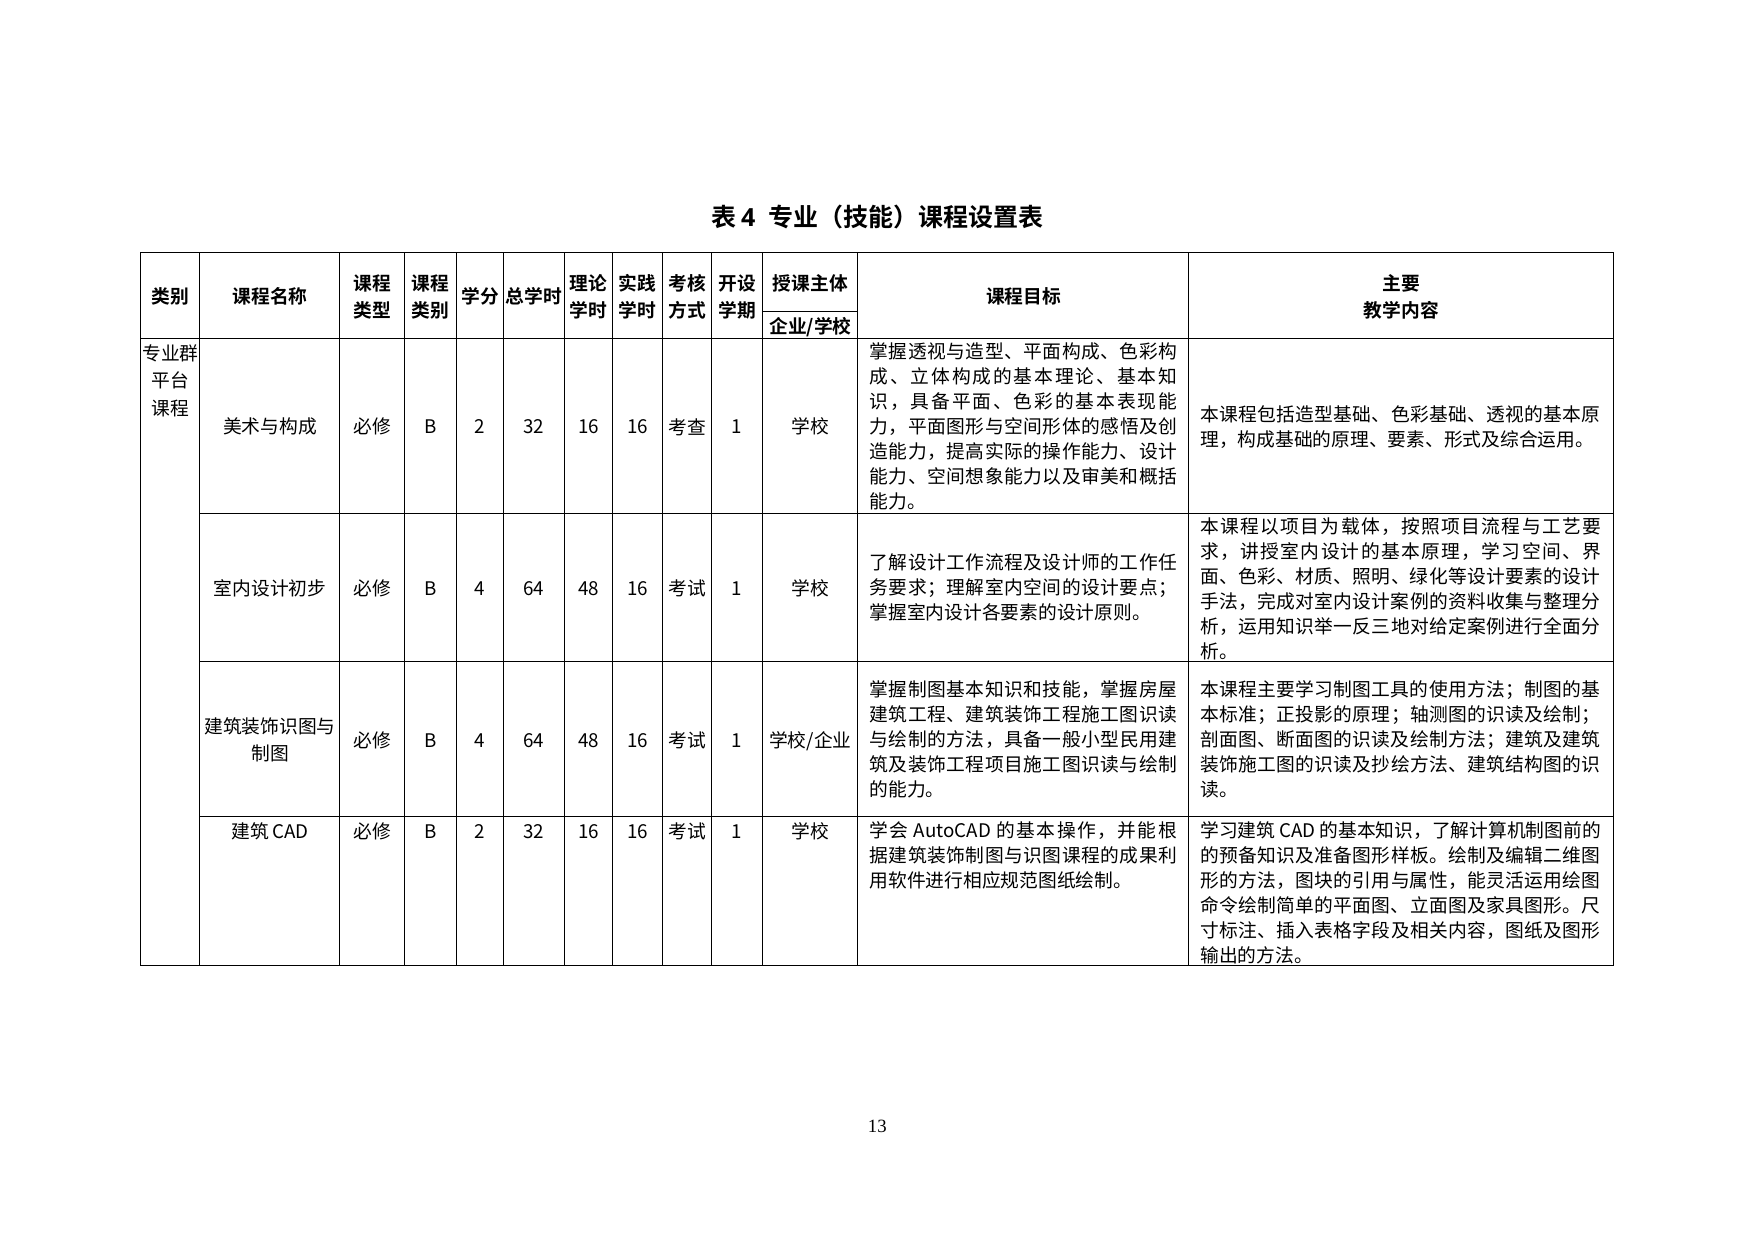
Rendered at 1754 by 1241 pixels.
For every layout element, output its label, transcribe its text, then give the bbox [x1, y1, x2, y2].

table_cell 64 [504, 514, 564, 661]
table_cell 4 [457, 662, 503, 816]
table_cell 4 [457, 514, 503, 661]
table_cell 本课程主要学习制图工具的使用方法；制图的基本标准；正投影的原理；轴测图的识读及绘制；剖面图、断面图的识读及绘制方法；建筑及建筑装饰施工图的识读及抄绘方法、建筑结构图的识读。 [1189, 662, 1613, 816]
table_cell 考试 [663, 514, 711, 661]
table_cell 本课程以项目为载体，按照项目流程与工艺要求，讲授室内设计的基本原理，学习空间、界面、色彩、材质、照明、绿化等设计要素的设计手法，完成对室内设计案例的资料收集与整理分析，运用知识举一反三地对给定案例进行全面分析。 [1189, 514, 1613, 661]
table_cell B [405, 817, 456, 965]
table_cell 16 [565, 817, 612, 965]
table_cell 16 [613, 817, 662, 965]
table_cell 考查 [663, 339, 711, 513]
table_cell 本课程包括造型基础、色彩基础、透视的基本原理，构成基础的原理、要素、形式及综合运用。 [1189, 339, 1613, 513]
table_cell 建筑CAD [200, 817, 339, 965]
table_cell 考试 [663, 662, 711, 816]
table_header 课程名称 [200, 253, 339, 338]
table_cell 学习建筑CAD的基本知识，了解计算机制图前的的预备知识及准备图形样板。绘制及编辑二维图形的方法，图块的引用与属性，能灵活运用绘图命令绘制简单的平面图、立面图及家具图形。尺寸标注、插入表格字段及相关内容，图纸及图形输出的方法。 [1189, 817, 1613, 965]
table_header 总学时 [504, 253, 564, 338]
table_header 学分 [457, 253, 503, 338]
table_cell 必修 [340, 339, 404, 513]
table_header 主要 教学内容 [1189, 253, 1613, 338]
table_cell 建筑装饰识图与制图 [200, 662, 339, 816]
table_cell 1 [712, 514, 762, 661]
text 表4 专业（技能）课程设置表 [148, 198, 1606, 234]
table_cell B [405, 339, 456, 513]
table_cell 48 [565, 514, 612, 661]
table_header 实践 学时 [613, 253, 662, 338]
table_cell 16 [613, 662, 662, 816]
table_cell 考试 [663, 817, 711, 965]
table_cell 掌握透视与造型、平面构成、色彩构成、立体构成的基本理论、基本知识，具备平面、色彩的基本表现能力，平面图形与空间形体的感悟及创造能力，提高实际的操作能力、设计能力、空间想象能力以及审美和概括能力。 [858, 339, 1188, 513]
table_cell 专业群平台 课程 [141, 339, 199, 965]
table_cell 16 [613, 339, 662, 513]
table_header 授课主体 [763, 253, 857, 311]
table_header 类别 [141, 253, 199, 338]
table_cell 了解设计工作流程及设计师的工作任务要求；理解室内空间的设计要点；掌握室内设计各要素的设计原则。 [858, 514, 1188, 661]
table_header 课程 类别 [405, 253, 456, 338]
table_cell 学会AutoCAD的基本操作，并能根据建筑装饰制图与识图课程的成果利用软件进行相应规范图纸绘制。 [858, 817, 1188, 965]
table_cell 学校/企业 [763, 662, 857, 816]
table_header 理论 学时 [565, 253, 612, 338]
table_cell 学校 [763, 339, 857, 513]
table_header 开设 学期 [712, 253, 762, 338]
table_cell 32 [504, 339, 564, 513]
table_cell 必修 [340, 662, 404, 816]
table_cell 学校 [763, 817, 857, 965]
table_cell 企业/学校 [763, 312, 857, 338]
table_cell 美术与构成 [200, 339, 339, 513]
table_cell 学校 [763, 514, 857, 661]
table_cell 必修 [340, 514, 404, 661]
table_cell B [405, 514, 456, 661]
table_header 课程目标 [858, 253, 1188, 338]
table_cell 掌握制图基本知识和技能，掌握房屋建筑工程、建筑装饰工程施工图识读与绘制的方法，具备一般小型民用建筑及装饰工程项目施工图识读与绘制的能力。 [858, 662, 1188, 816]
table_header 课程 类型 [340, 253, 404, 338]
table_cell 16 [613, 514, 662, 661]
table_cell 1 [712, 339, 762, 513]
table_cell 室内设计初步 [200, 514, 339, 661]
table_header 考核 方式 [663, 253, 711, 338]
table_cell 48 [565, 662, 612, 816]
table_cell 64 [504, 662, 564, 816]
table_cell 1 [712, 817, 762, 965]
table_cell 2 [457, 817, 503, 965]
table_cell 2 [457, 339, 503, 513]
table_cell 必修 [340, 817, 404, 965]
table_cell 16 [565, 339, 612, 513]
table_cell B [405, 662, 456, 816]
table_cell 1 [712, 662, 762, 816]
table_cell 32 [504, 817, 564, 965]
